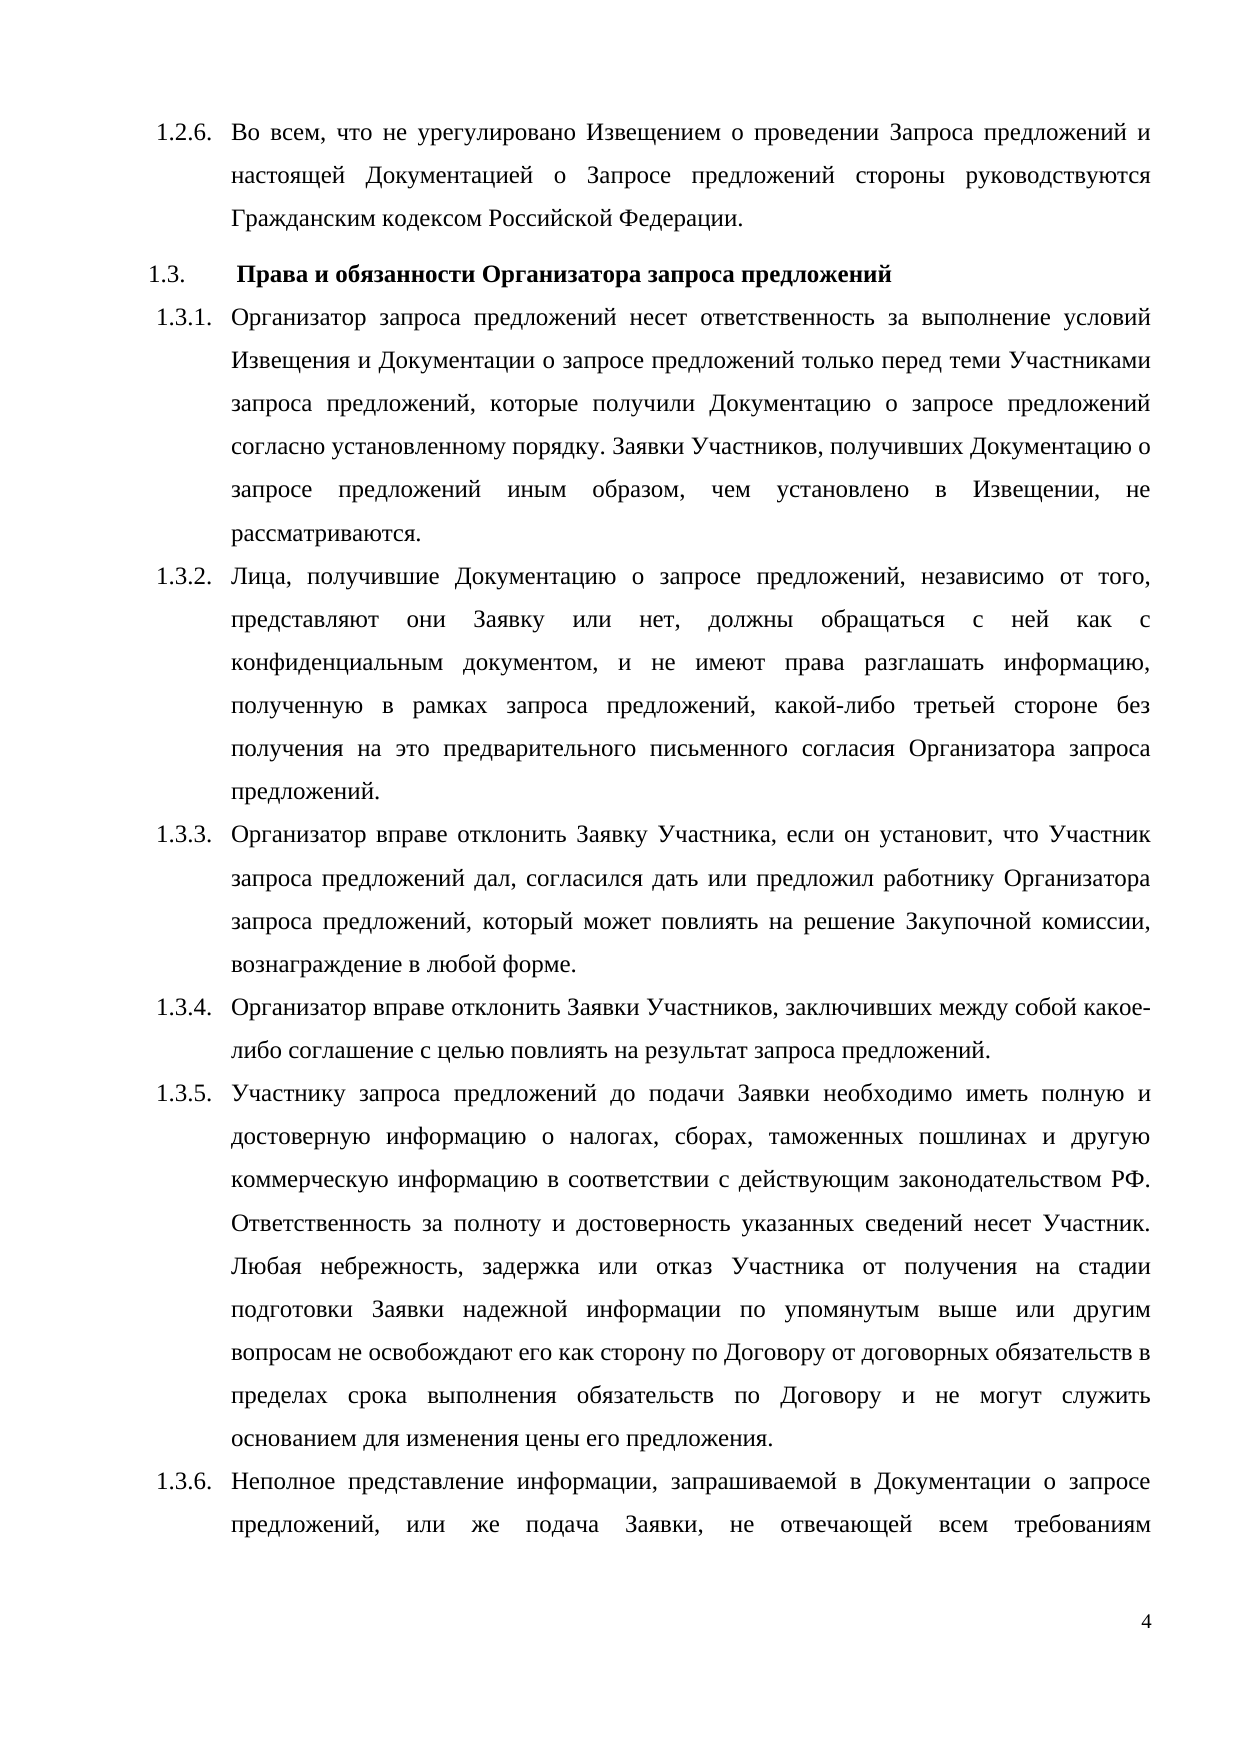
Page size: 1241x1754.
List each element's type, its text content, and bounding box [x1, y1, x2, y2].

list Организатор вправе отклонить Заявки Участников, заключивших между собой какое-либо соглашение с целью повлиять на результат запроса предложений. [156, 992, 1152, 1064]
subtitle Права и обязанности Организатора запроса предложений [148, 259, 1152, 288]
list Организатор вправе отклонить Заявку Участника, если он установит, что Участник запроса предложений дал, согласился дать или предложил работнику Организатора запроса предложений, который может повлиять на решение Закупочной комиссии, вознаграждение в любой форме. [156, 819, 1152, 978]
list Участнику запроса предложений до подачи Заявки необходимо иметь полную и достоверную информацию о налогах, сборах, таможенных пошлинах и другую коммерческую информацию в соответствии с действующим законодательством РФ. Ответственность за полноту и достоверность указанных сведений несет Участник. Любая небрежность, задержка или отказ Участника от получения на стадии подготовки Заявки надежной информации по упомянутым выше или другим вопросам не освобождают его как сторону по Договору от договорных обязательств в пределах срока выполнения обязательств по Договору и не могут служить основанием для изменения цены его предложения. [156, 1078, 1152, 1452]
list Организатор запроса предложений несет ответственность за выполнение условий Извещения и Документации о запросе предложений только перед теми Участниками запроса предложений, которые получили Документацию о запросе предложений согласно установленному порядку. Заявки Участников, получивших Документацию о запросе предложений иным образом, чем установлено в Извещении, не рассматриваются. [156, 302, 1152, 546]
list Лица, получившие Документацию о запросе предложений, независимо от того, представляют они Заявку или нет, должны обращаться с ней как с конфиденциальным документом, и не имеют права разглашать информацию, полученную в рамках запроса предложений, какой-либо третьей стороне без получения на это предварительного письменного согласия Организатора запроса предложений. [156, 561, 1152, 805]
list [156, 1466, 1152, 1538]
list Во всем, что не урегулировано Извещением о проведении Запроса предложений и настоящей Документацией о Запросе предложений стороны руководствуются Гражданским кодексом Российской Федерации. [156, 117, 1152, 232]
